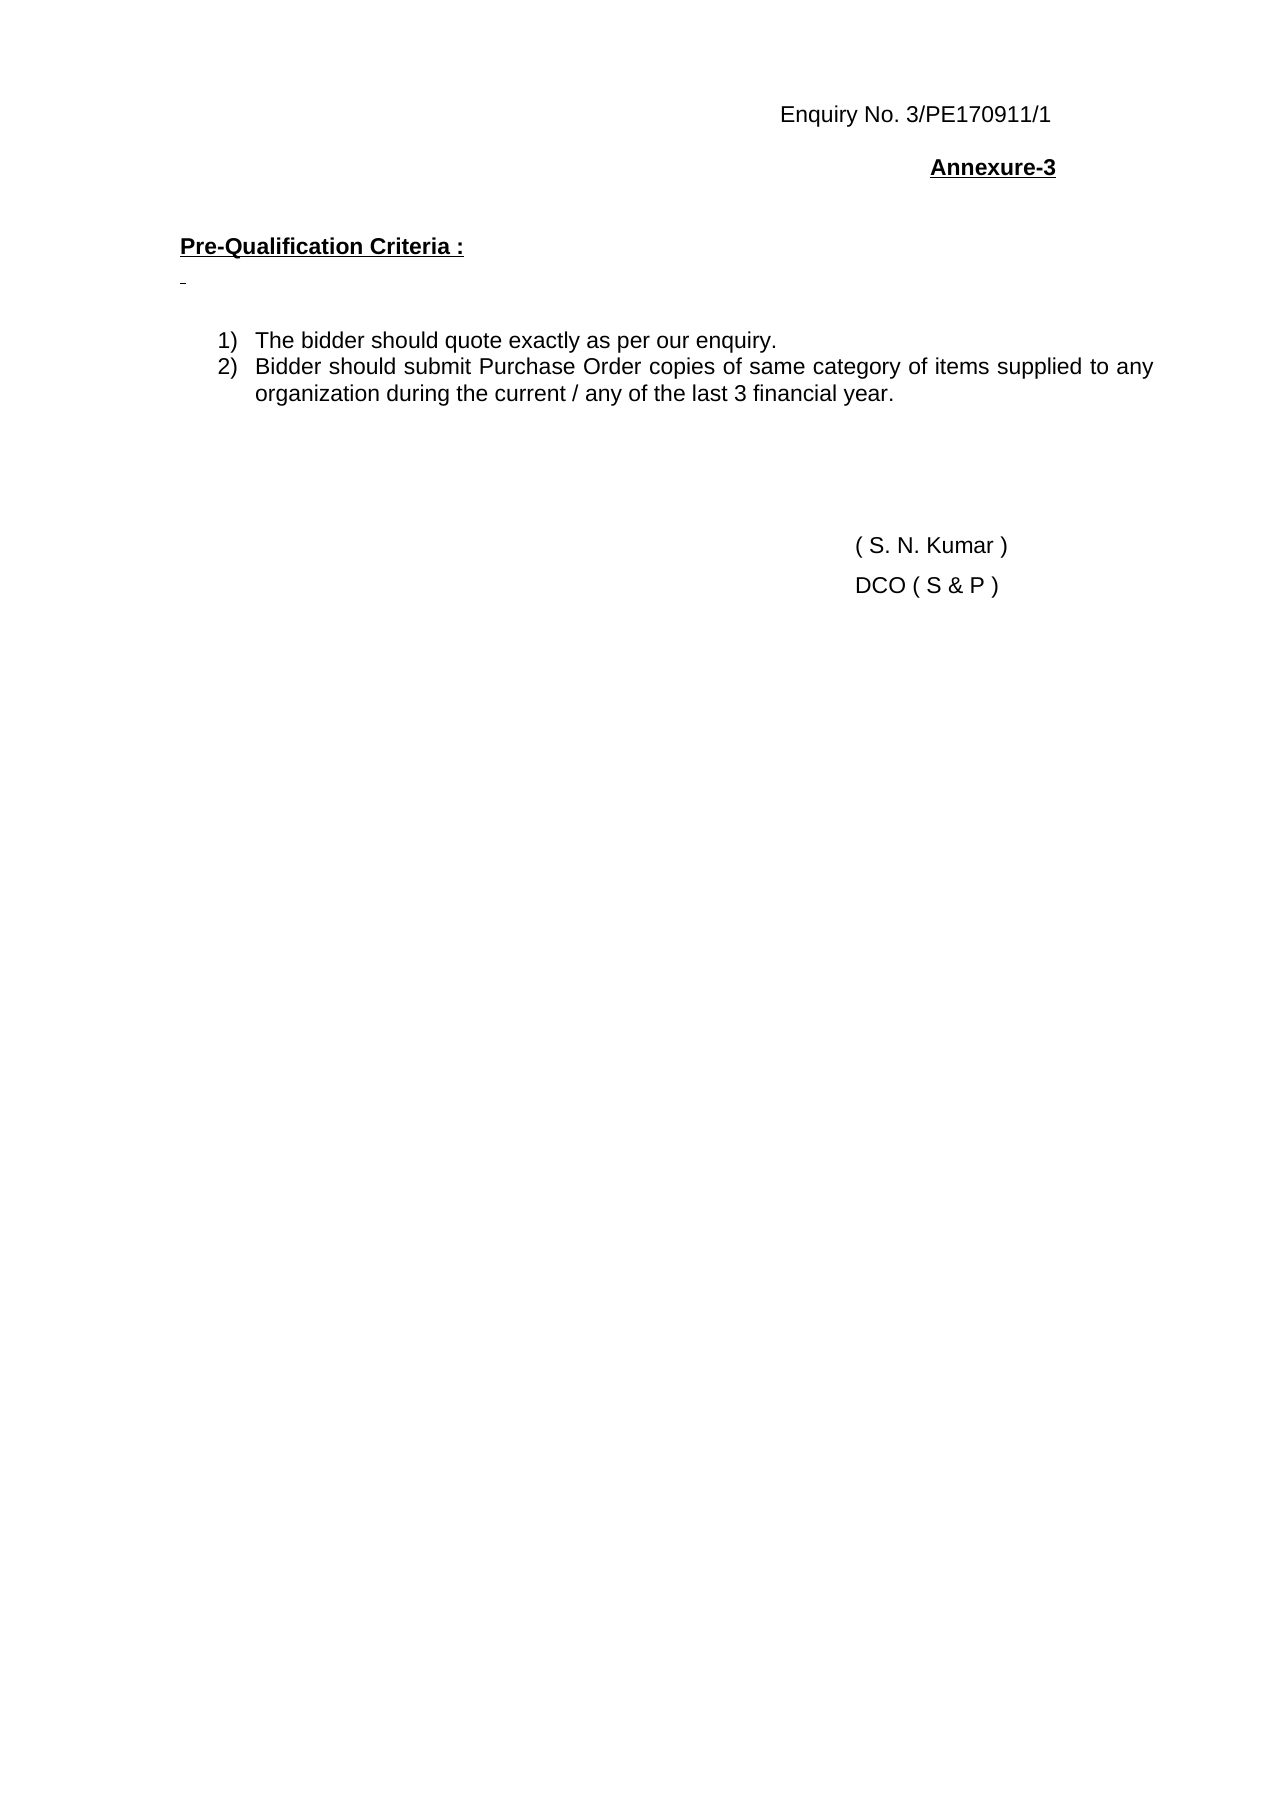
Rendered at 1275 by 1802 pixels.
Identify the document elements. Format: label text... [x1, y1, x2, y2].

text Pre-Qualification Criteria : [180, 233, 1155, 259]
list The bidder should quote exactly as per our enquiry. [217, 327, 1155, 353]
text Annexure-3 [855, 154, 1155, 180]
text ( S. N. Kumar ) [180, 532, 1155, 558]
text Enquiry No. 3/PE170911/1 [180, 101, 1155, 128]
text DCO ( S & P ) [180, 572, 1155, 598]
list Bidder should submit Purchase Order copies of same category of items supplied to any organization during the current / any of the last 3 financial year. [217, 353, 1155, 406]
